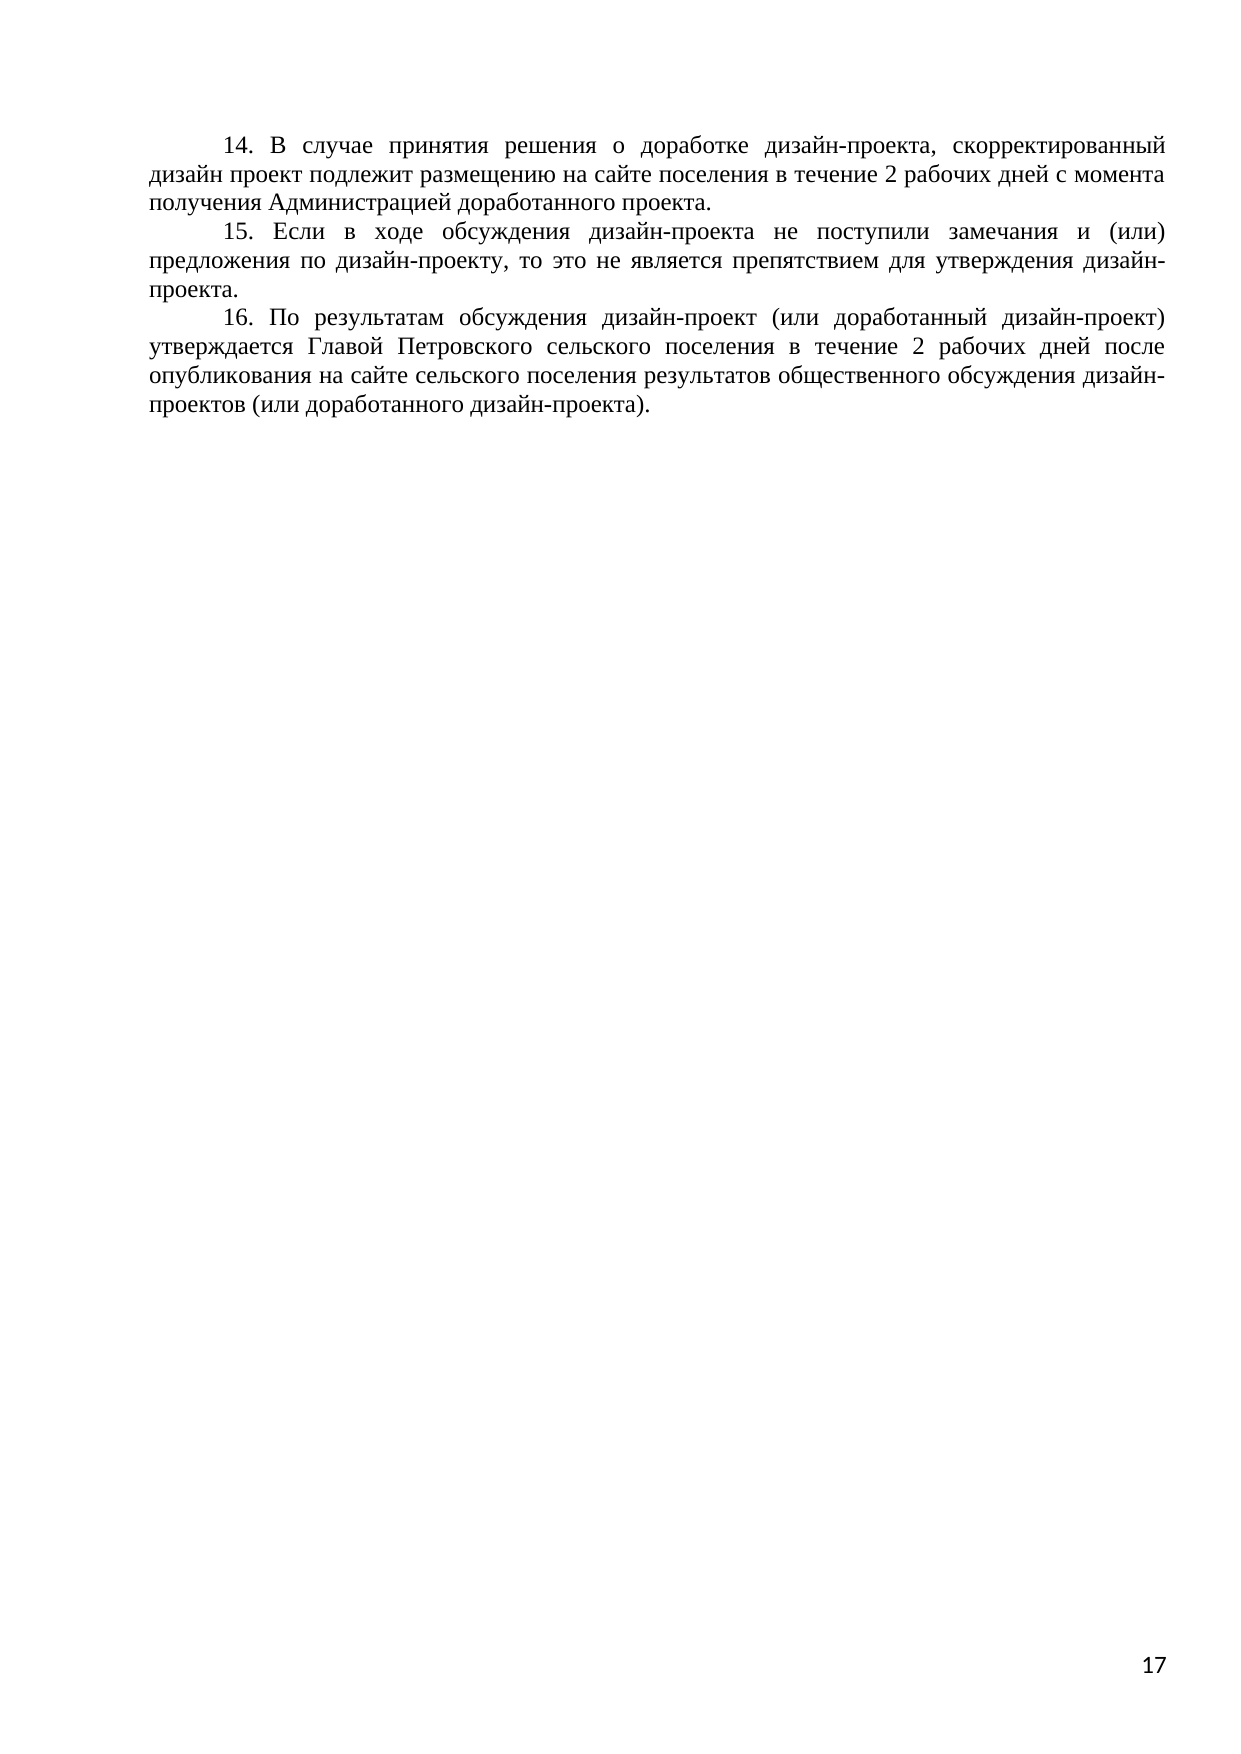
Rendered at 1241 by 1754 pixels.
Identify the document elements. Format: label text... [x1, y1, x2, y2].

text 14. В случае принятия решения о доработке дизайн-проекта, скорректированный дизайн проект подлежит размещению на сайте поселения в течение 2 рабочих дней с момента получения Администрацией доработанного проекта. [149, 130, 1166, 216]
text 15. Если в ходе обсуждения дизайн-проекта не поступили замечания и (или) предложения по дизайн-проекту, то это не является препятствием для утверждения дизайн-проекта. [149, 216, 1166, 302]
text 16. По результатам обсуждения дизайн-проект (или доработанный дизайн-проект) утверждается Главой Петровского сельского поселения в течение 2 рабочих дней после опубликования на сайте сельского поселения результатов общественного обсуждения дизайн-проектов (или доработанного дизайн-проекта). [149, 302, 1166, 417]
